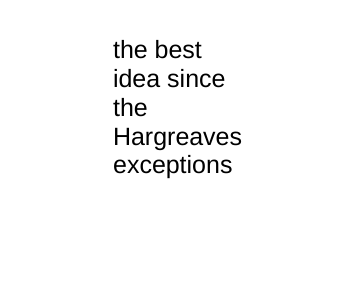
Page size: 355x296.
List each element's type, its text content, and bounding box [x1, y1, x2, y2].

text the best idea since the Hargreaves exceptions [113, 35, 242, 179]
